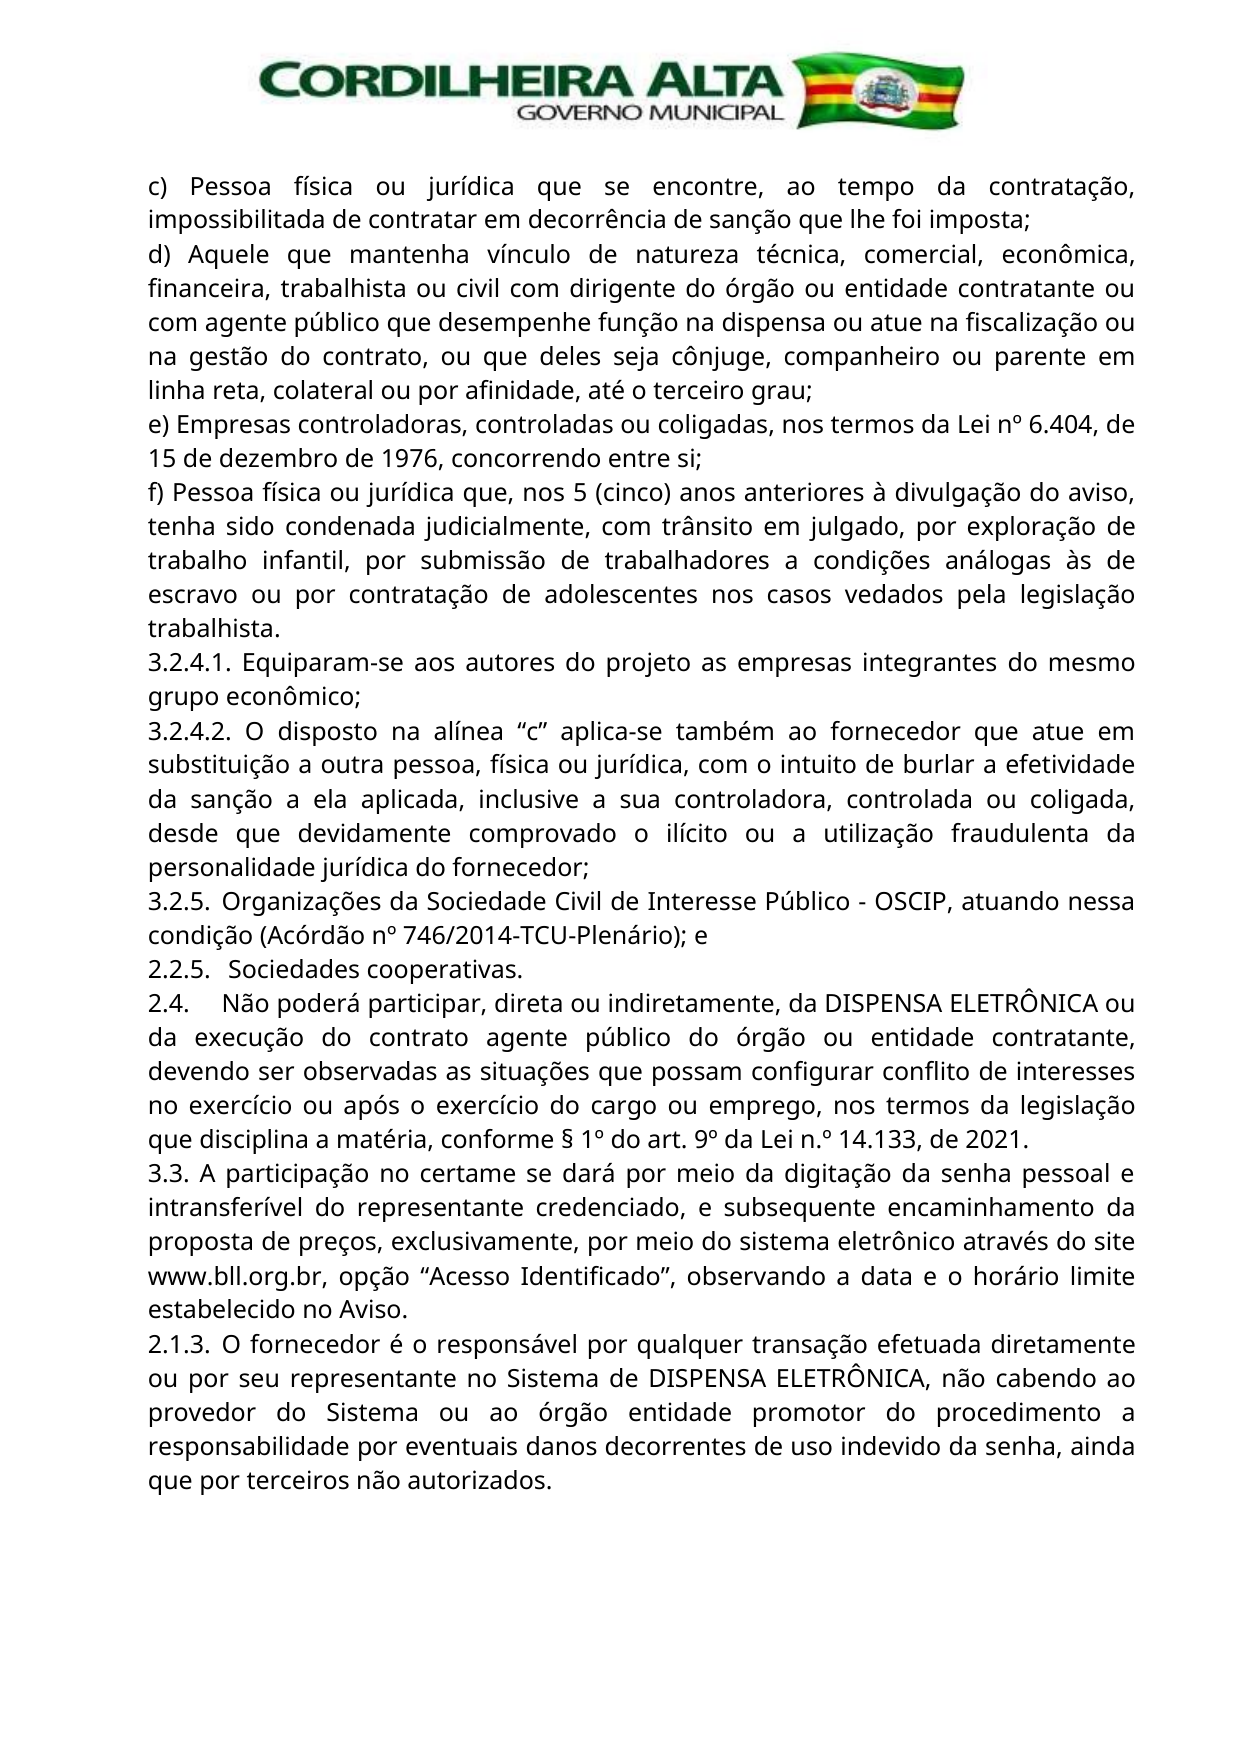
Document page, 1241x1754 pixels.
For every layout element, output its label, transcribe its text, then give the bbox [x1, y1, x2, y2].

text 3.2.5. Organizações da Sociedade Civil de Interesse Público - OSCIP, atuando nessa condição (Acórdão nº 746/2014-TCU-Plenário); e [148, 883, 1137, 952]
text 3.2.4.1. Equiparam-se aos autores do projeto as empresas integrantes do mesmo grupo econômico; [148, 645, 1137, 713]
text f) Pessoa física ou jurídica que, nos 5 (cinco) anos anteriores à divulgação do aviso, tenha sido condenada judicialmente, com trânsito em julgado, por exploração de trabalho infantil, por submissão de trabalhadores a condições análogas às de escravo ou por contratação de adolescentes nos casos vedados pela legislação trabalhista. [148, 475, 1137, 645]
text c) Pessoa física ou jurídica que se encontre, ao tempo da contratação, impossibilitada de contratar em decorrência de sanção que lhe foi imposta; [148, 168, 1137, 236]
text e) Empresas controladoras, controladas ou coligadas, nos termos da Lei nº 6.404, de 15 de dezembro de 1976, concorrendo entre si; [148, 407, 1137, 475]
picture [236, 28, 988, 155]
text 2.4. Não poderá participar, direta ou indiretamente, da DISPENSA ELETRÔNICA ou da execução do contrato agente público do órgão ou entidade contratante, devendo ser observadas as situações que possam configurar conflito de interesses no exercício ou após o exercício do cargo ou emprego, nos termos da legislação que disciplina a matéria, conforme § 1º do art. 9º da Lei n.º 14.133, de 2021. [148, 986, 1137, 1156]
text 3.2.4.2. O disposto na alínea “c” aplica-se também ao fornecedor que atue em substituição a outra pessoa, física ou jurídica, com o intuito de burlar a efetividade da sanção a ela aplicada, inclusive a sua controladora, controlada ou coligada, desde que devidamente comprovado o ilícito ou a utilização fraudulenta da personalidade jurídica do fornecedor; [148, 713, 1137, 883]
text 2.1.3. O fornecedor é o responsável por qualquer transação efetuada diretamente ou por seu representante no Sistema de DISPENSA ELETRÔNICA, não cabendo ao provedor do Sistema ou ao órgão entidade promotor do procedimento a responsabilidade por eventuais danos decorrentes de uso indevido da senha, ainda que por terceiros não autorizados. [148, 1326, 1137, 1497]
text 2.2.5. Sociedades cooperativas. [148, 952, 1137, 986]
text d) Aquele que mantenha vínculo de natureza técnica, comercial, econômica, financeira, trabalhista ou civil com dirigente do órgão ou entidade contratante ou com agente público que desempenhe função na dispensa ou atue na fiscalização ou na gestão do contrato, ou que deles seja cônjuge, companheiro ou parente em linha reta, colateral ou por afinidade, até o terceiro grau; [148, 236, 1137, 407]
text 3.3. A participação no certame se dará por meio da digitação da senha pessoal e intransferível do representante credenciado, e subsequente encaminhamento da proposta de preços, exclusivamente, por meio do sistema eletrônico através do site www.bll.org.br, opção “Acesso Identificado”, observando a data e o horário limite estabelecido no Aviso. [148, 1156, 1137, 1326]
